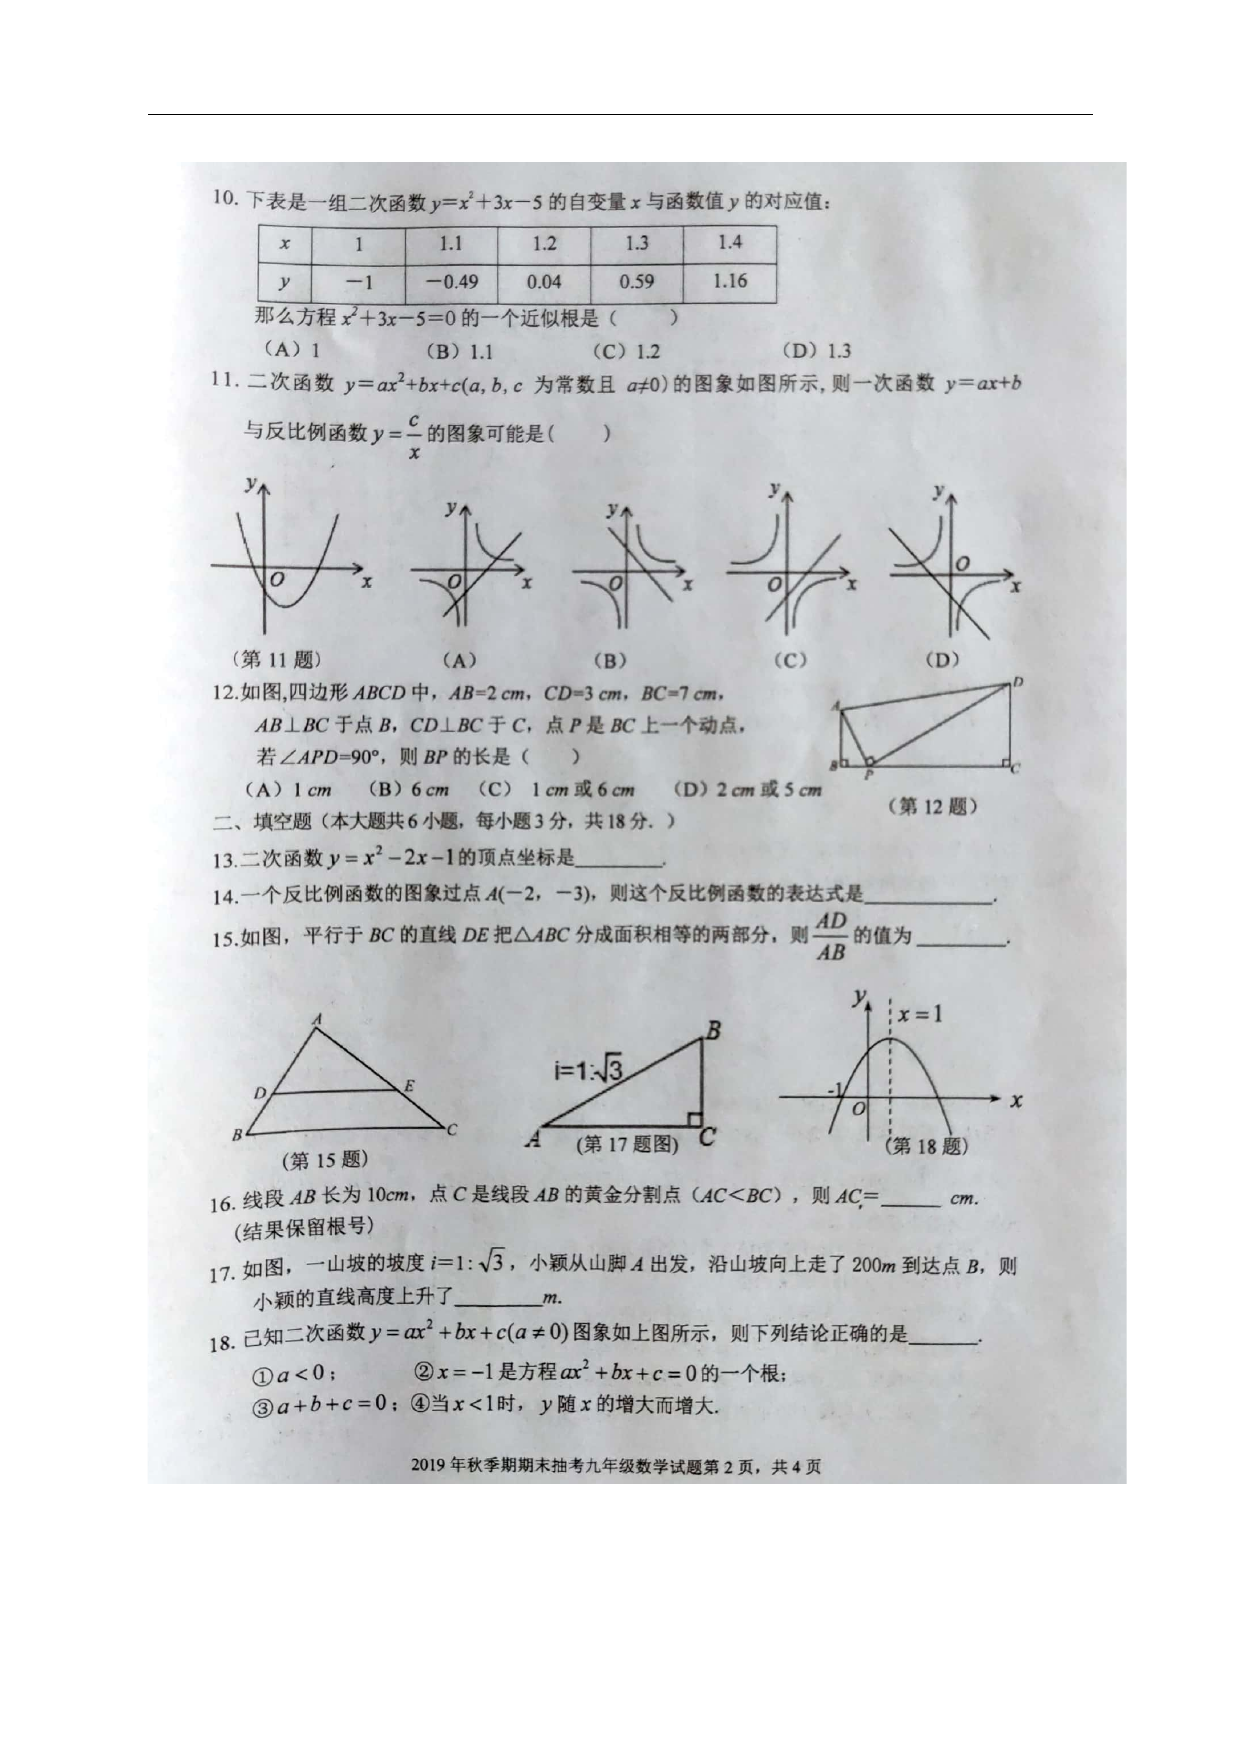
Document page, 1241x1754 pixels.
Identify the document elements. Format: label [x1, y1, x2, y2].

picture [147, 162, 1127, 1484]
